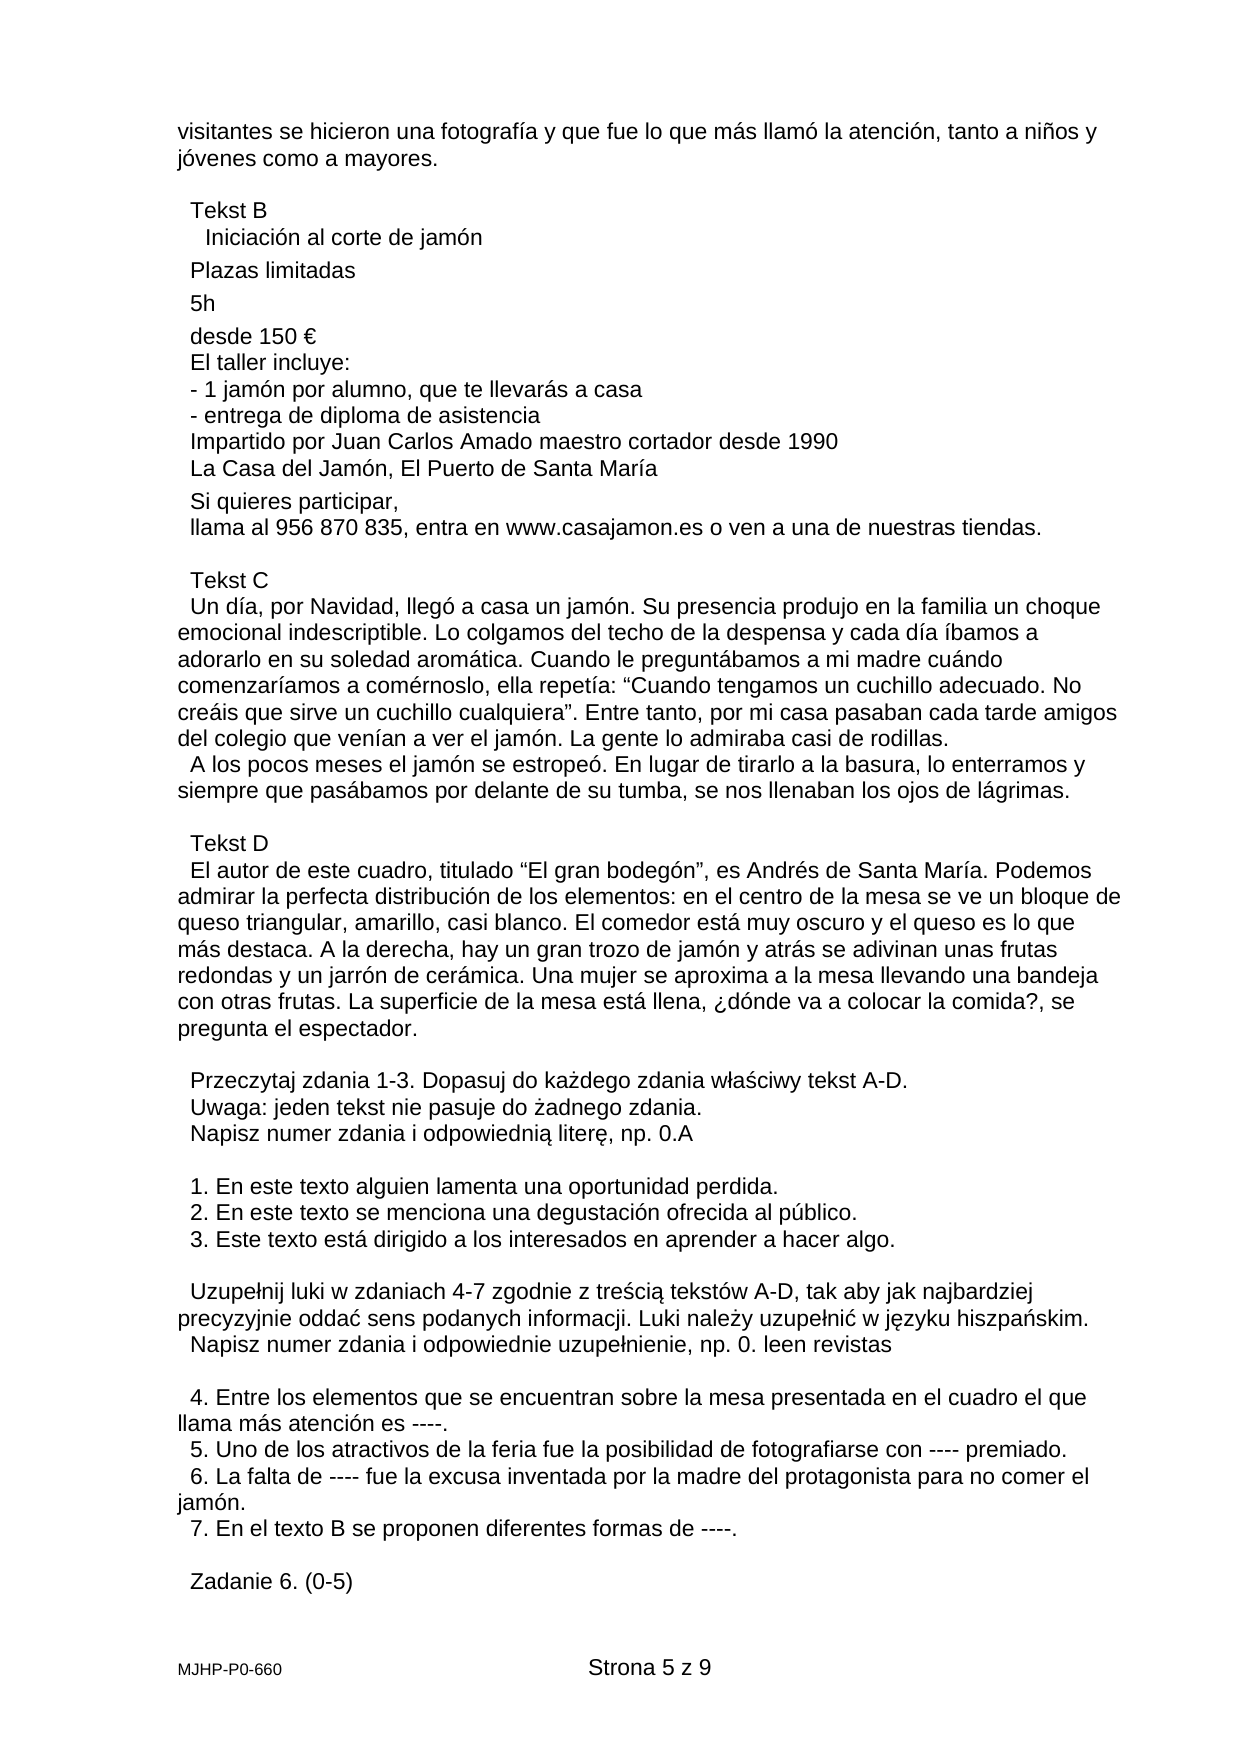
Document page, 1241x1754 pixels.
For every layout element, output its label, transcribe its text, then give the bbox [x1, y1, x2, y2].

text Uzupełnij luki w zdaniach 4-7 zgodnie z treścią tekstów A-D, tak aby jak najbardziej precyzyjnie oddać sens podanych informacji. Luki należy uzupełnić w języku hiszpańskim. [177, 1278, 1122, 1331]
text 2. En este texto se menciona una degustación ofrecida al público. [177, 1199, 1122, 1226]
text Tekst B [177, 197, 1122, 223]
text Napisz numer zdania i odpowiednie uzupełnienie, np. 0. leen revistas [177, 1331, 1122, 1357]
text Tekst C [177, 567, 1122, 593]
text Si quieres participar, [177, 488, 1122, 514]
text Napisz numer zdania i odpowiednią literę, np. 0.A [177, 1120, 1122, 1146]
text El autor de este cuadro, titulado “El gran bodegón”, es Andrés de Santa María. Podemos admirar la perfecta distribución de los elementos: en el centro de la mesa se ve un bloque de queso triangular, amarillo, casi blanco. El comedor está muy oscuro y el queso es lo que más destaca. A la derecha, hay un gran trozo de jamón y atrás se adivinan unas frutas redondas y un jarrón de cerámica. Una mujer se aproxima a la mesa llevando una bandeja con otras frutas. La superficie de la mesa está llena, ¿dónde va a colocar la comida?, se pregunta el espectador. [177, 857, 1122, 1041]
text Iniciación al corte de jamón [177, 223, 1122, 250]
text 4. Entre los elementos que se encuentran sobre la mesa presentada en el cuadro el que llama más atención es ----. [177, 1384, 1122, 1436]
text A los pocos meses el jamón se estropeó. En lugar de tirarlo a la basura, lo enterramos y siempre que pasábamos por delante de su tumba, se nos llenaban los ojos de lágrimas. [177, 751, 1122, 804]
text Tekst D [177, 830, 1122, 857]
text 3. Este texto está dirigido a los interesados en aprender a hacer algo. [177, 1226, 1122, 1252]
text Zadanie 6. (0-5) [177, 1568, 1122, 1594]
text 7. En el texto B se proponen diferentes formas de ----. [177, 1515, 1122, 1542]
text desde 150 € [177, 323, 1122, 349]
text Un día, por Navidad, llegó a casa un jamón. Su presencia produjo en la familia un choque emocional indescriptible. Lo colgamos del techo de la despensa y cada día íbamos a adorarlo en su soledad aromática. Cuando le preguntábamos a mi madre cuándo comenzaríamos a comérnoslo, ella repetía: “Cuando tengamos un cuchillo adecuado. No creáis que sirve un cuchillo cualquiera”. Entre tanto, por mi casa pasaban cada tarde amigos del colegio que venían a ver el jamón. La gente lo admiraba casi de rodillas. [177, 593, 1122, 751]
text Przeczytaj zdania 1-3. Dopasuj do każdego zdania właściwy tekst A-D. [177, 1067, 1122, 1094]
text La Casa del Jamón, El Puerto de Santa María [177, 455, 1122, 481]
text 5. Uno de los atractivos de la feria fue la posibilidad de fotografiarse con ---- premiado. [177, 1436, 1122, 1463]
text - entrega de diploma de asistencia [177, 402, 1122, 428]
text Impartido por Juan Carlos Amado maestro cortador desde 1990 [177, 428, 1122, 455]
text 1. En este texto alguien lamenta una oportunidad perdida. [177, 1173, 1122, 1199]
text - 1 jamón por alumno, que te llevarás a casa [177, 376, 1122, 402]
text 5h [177, 290, 1122, 316]
text llama al 956 870 835, entra en www.casajamon.es o ven a una de nuestras tiendas. [177, 514, 1122, 540]
text Plazas limitadas [177, 257, 1122, 283]
text El taller incluye: [177, 349, 1122, 376]
text Uwaga: jeden tekst nie pasuje do żadnego zdania. [177, 1094, 1122, 1120]
text 6. La falta de ---- fue la excusa inventada por la madre del protagonista para no comer el jamón. [177, 1463, 1122, 1515]
